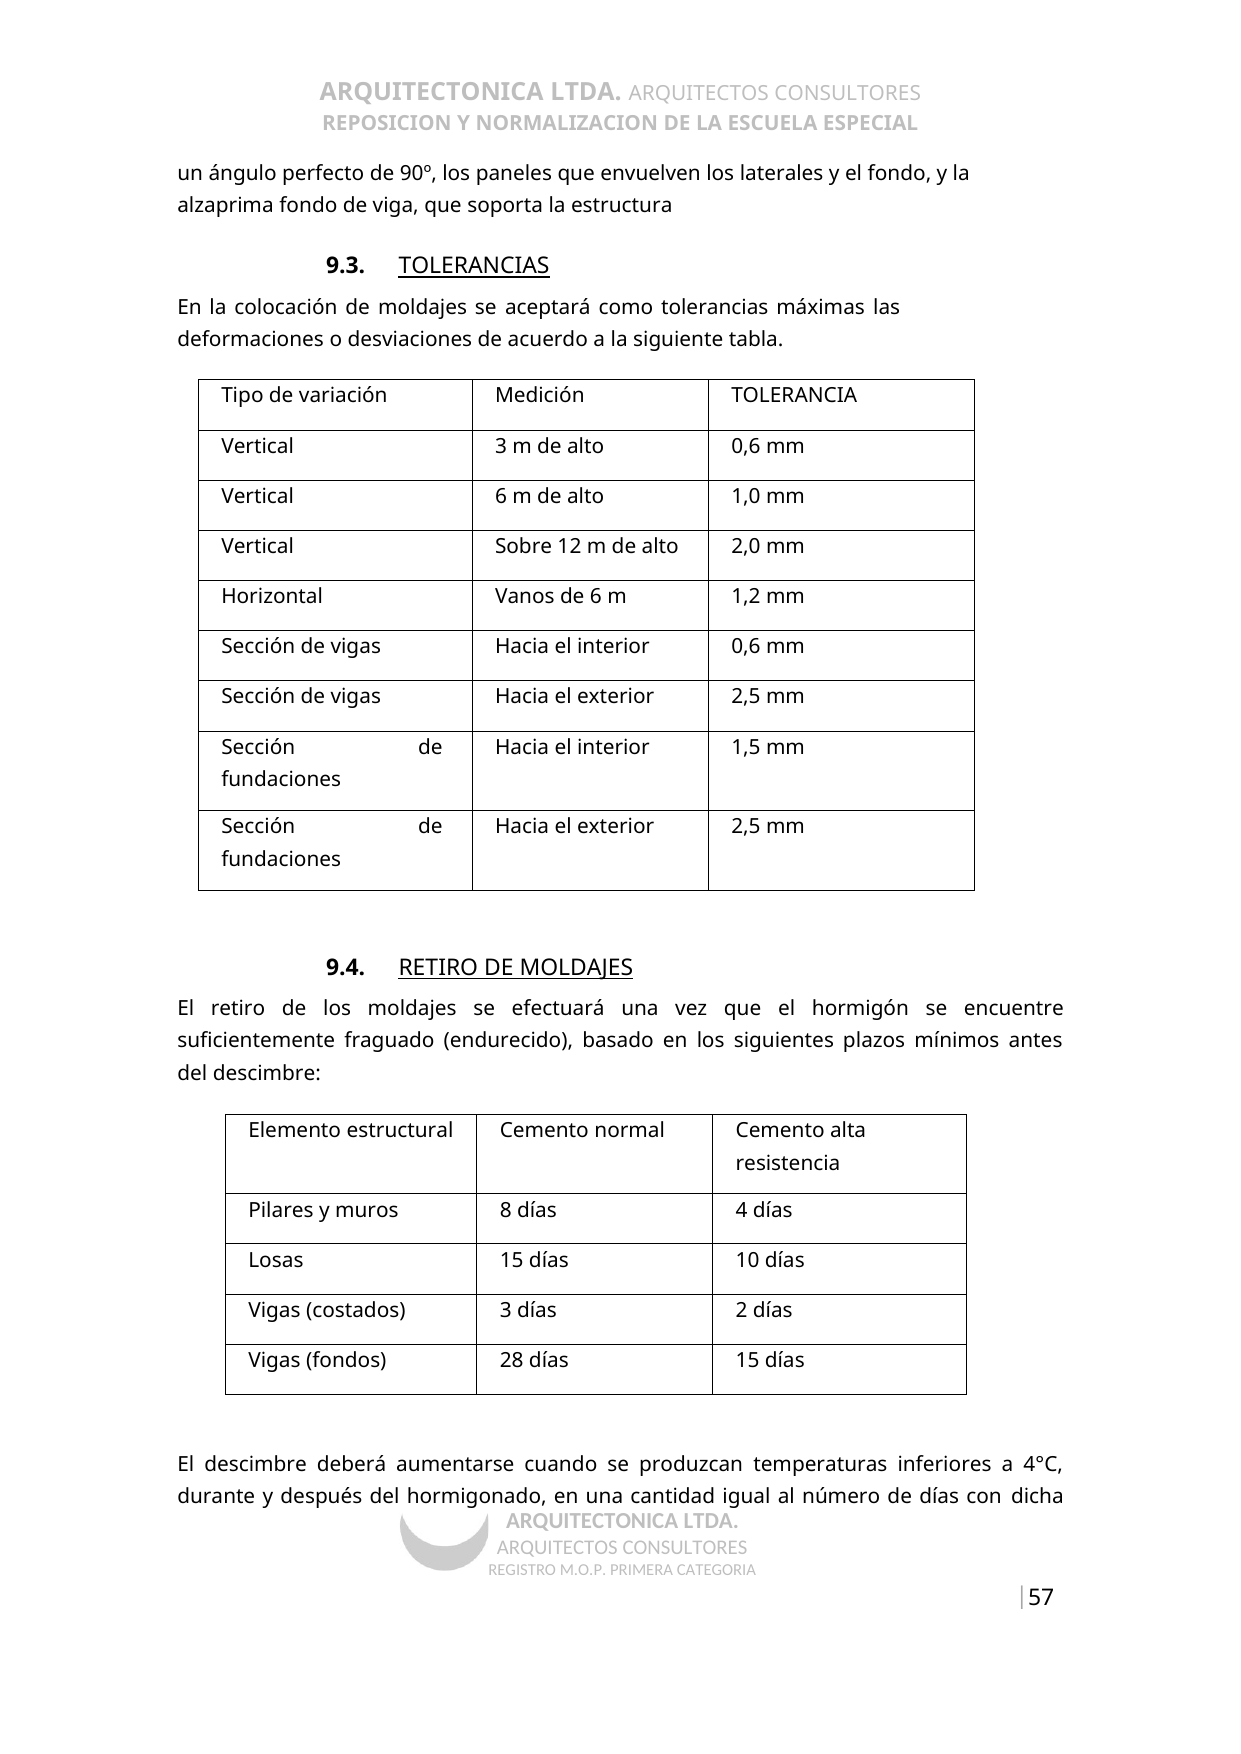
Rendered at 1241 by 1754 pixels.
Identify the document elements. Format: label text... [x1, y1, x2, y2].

table_cell Vertical [199, 531, 472, 580]
table_cell Vertical [199, 431, 472, 480]
table_header Medición [473, 380, 708, 429]
table_cell 1,2 mm [709, 581, 974, 630]
text El retiro de los moldajes se efectuará una vez que el hormigón se encuentre suficientemente fraguado (endurecido), basado en los siguientes plazos mínimos antes del descimbre: [177, 993, 1064, 1087]
table_header Tipo de variación [199, 380, 472, 429]
table_cell 15 días [477, 1244, 712, 1293]
table_cell Sobre 12 m de alto [473, 531, 708, 580]
table_cell 2,5 mm [709, 811, 974, 890]
table_cell 8 días [477, 1194, 712, 1243]
table_cell 0,6 mm [709, 431, 974, 480]
table_cell Losas [226, 1244, 476, 1293]
table_cell 1,0 mm [709, 481, 974, 530]
table_cell 2 días [713, 1295, 966, 1344]
table_cell 3 días [477, 1295, 712, 1344]
table_cell 10 días [713, 1244, 966, 1293]
table_cell Vertical [199, 481, 472, 530]
table_cell Hacia el interior [473, 732, 708, 810]
table_cell 3 m de alto [473, 431, 708, 480]
table_cell Hacia el exterior [473, 811, 708, 890]
table_cell Horizontal [199, 581, 472, 630]
table_cell 2,0 mm [709, 531, 974, 580]
table_header Cemento normal [477, 1115, 712, 1193]
table_cell 2,5 mm [709, 681, 974, 731]
subtitle RETIRO DE MOLDAJES [326, 951, 1223, 982]
table_cell Sección de fundaciones [199, 732, 472, 810]
text En la colocación de moldajes se aceptará como tolerancias máximas las deformaciones o desviaciones de acuerdo a la siguiente tabla. [177, 292, 1040, 352]
table_header Elemento estructural [226, 1115, 476, 1193]
table_cell Vanos de 6 m [473, 581, 708, 630]
table_header Cemento alta resistencia [713, 1115, 966, 1193]
table_cell Vigas (fondos) [226, 1345, 476, 1394]
table_cell Sección de fundaciones [199, 811, 472, 890]
table_cell 1,5 mm [709, 732, 974, 810]
table_cell Vigas (costados) [226, 1295, 476, 1344]
subtitle TOLERANCIAS [326, 249, 1223, 281]
picture [399, 1513, 489, 1571]
table_header TOLERANCIA [709, 380, 974, 429]
text un ángulo perfecto de 90º, los paneles que envuelven los laterales y el fondo, y la alzaprima fondo de viga, que soporta la estructura [177, 158, 1040, 219]
table_cell 0,6 mm [709, 631, 974, 680]
table_cell 6 m de alto [473, 481, 708, 530]
table_cell Sección de vigas [199, 681, 472, 731]
table_cell Pilares y muros [226, 1194, 476, 1243]
table_cell 4 días [713, 1194, 966, 1243]
table_cell Sección de vigas [199, 631, 472, 680]
table_cell 28 días [477, 1345, 712, 1394]
table_cell 15 días [713, 1345, 966, 1394]
table_cell Hacia el interior [473, 631, 708, 680]
table_cell Hacia el exterior [473, 681, 708, 731]
